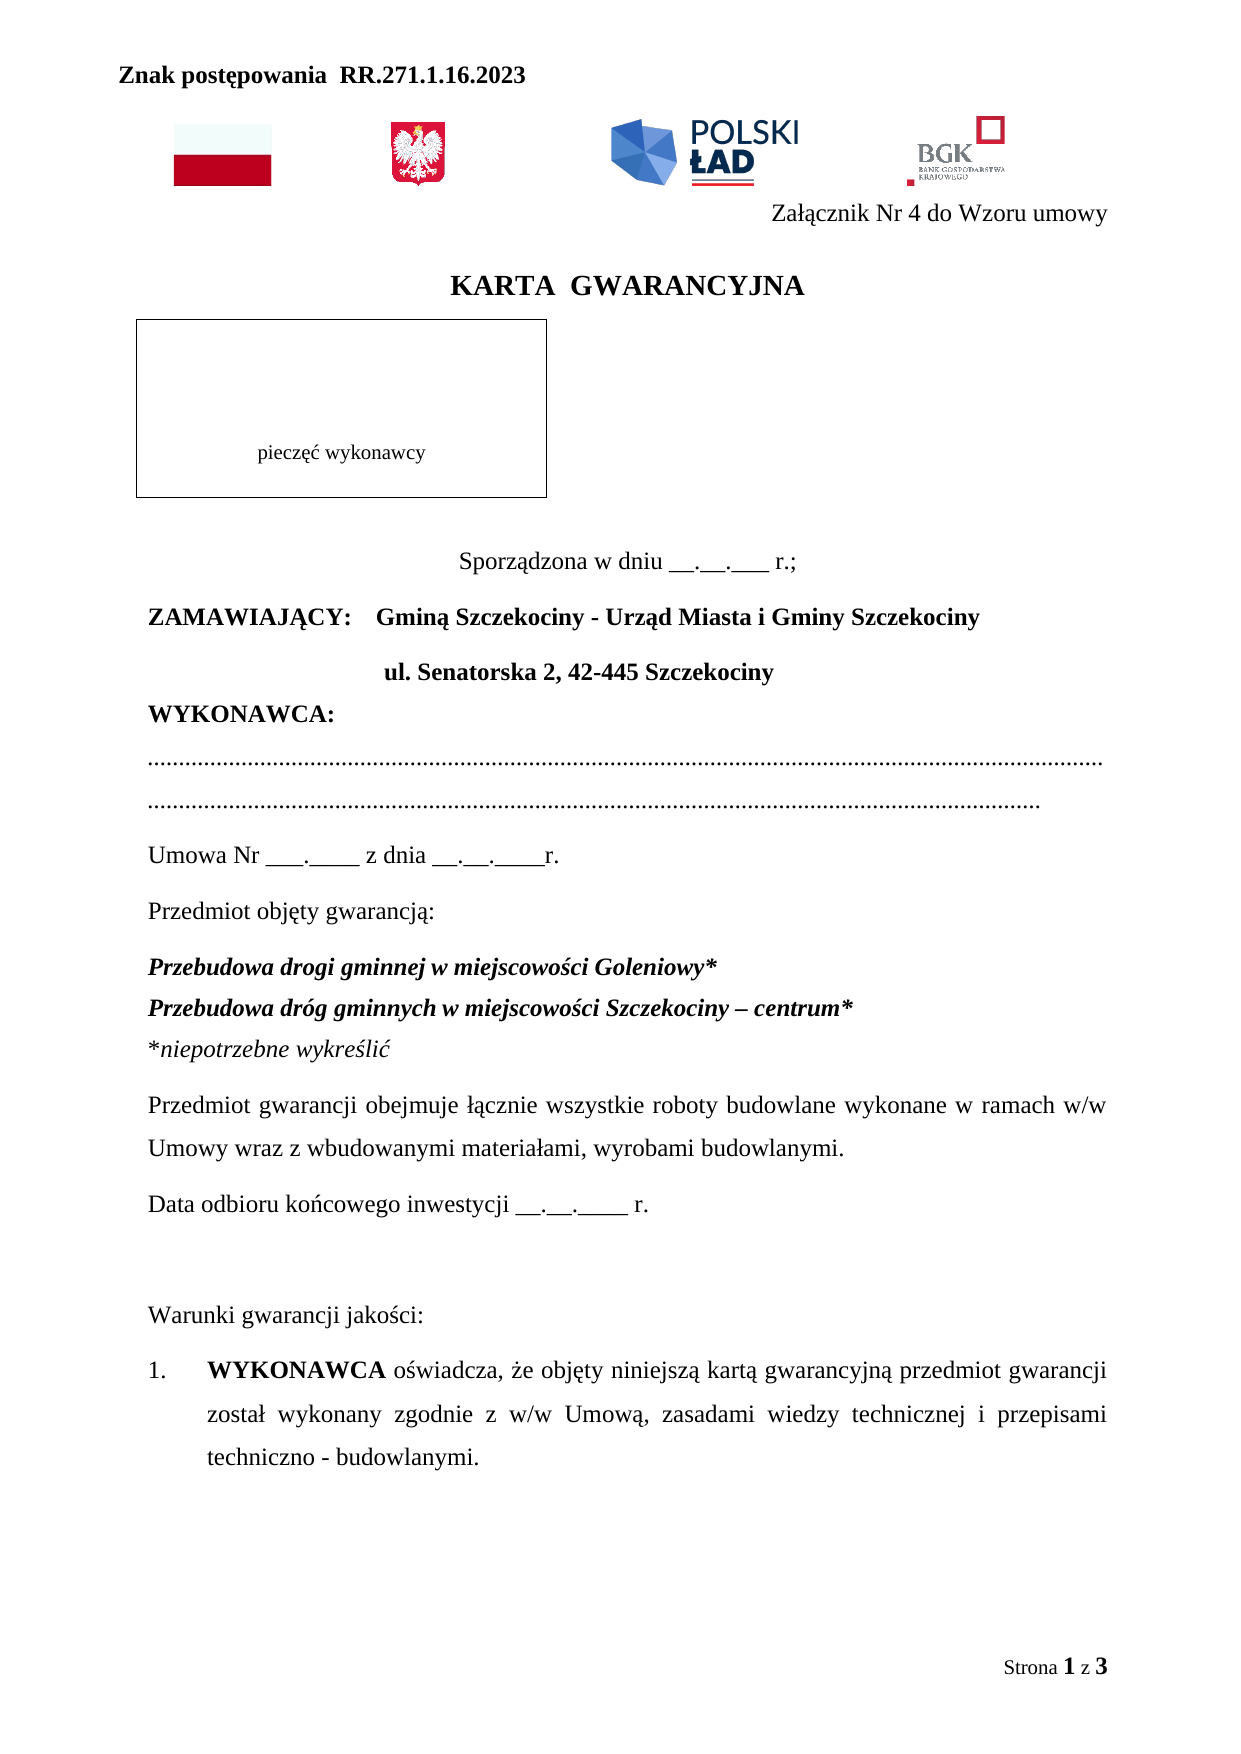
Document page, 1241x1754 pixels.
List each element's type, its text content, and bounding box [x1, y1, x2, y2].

text Przedmiot gwarancji obejmuje łącznie wszystkie roboty budowlane wykonane w ramach w/w Umowy wraz z wbudowanymi materiałami, wyrobami budowlanymi. [148, 1090, 1107, 1162]
list Przebudowa drogi gminnej w miejscowości Goleniowy* [148, 952, 1107, 981]
text Data odbioru końcowego inwestycji __.__.____ r. [148, 1189, 1107, 1217]
text WYKONAWCA: ........................................................................................................................................................................................................................................................................................................ [148, 699, 1107, 814]
list WYKONAWCA oświadcza, że objęty niniejszą kartą gwarancyjną przedmiot gwarancji został wykonany zgodnie z w/w Umową, zasadami wiedzy technicznej i przepisami techniczno - budowlanymi. [148, 1356, 1107, 1471]
picture [907, 116, 1005, 186]
table_header pieczęć wykonawcy [137, 320, 546, 497]
text Umowa Nr ___.____ z dnia __.__.____r. [148, 841, 1107, 869]
picture [173, 124, 272, 186]
text Przedmiot objęty gwarancją: [148, 896, 1107, 925]
text KARTA GWARANCYJNA [148, 268, 1107, 302]
text Załącznik Nr 4 do Wzoru umowy [148, 198, 1107, 227]
text Sporządzona w dniu __.__.___ r.; [148, 546, 1107, 575]
text ZAMAWIAJĄCY: Gminą Szczekociny - Urząd Miasta i Gminy Szczekociny [148, 602, 1107, 631]
picture [391, 122, 445, 186]
picture [611, 119, 798, 186]
text Warunki gwarancji jakości: [148, 1300, 1107, 1329]
text ul. Senatorska 2, 42-445 Szczekociny [148, 657, 1107, 686]
list Przebudowa dróg gminnych w miejscowości Szczekociny – centrum* [148, 993, 1107, 1022]
text *niepotrzebne wykreślić [148, 1034, 1107, 1063]
